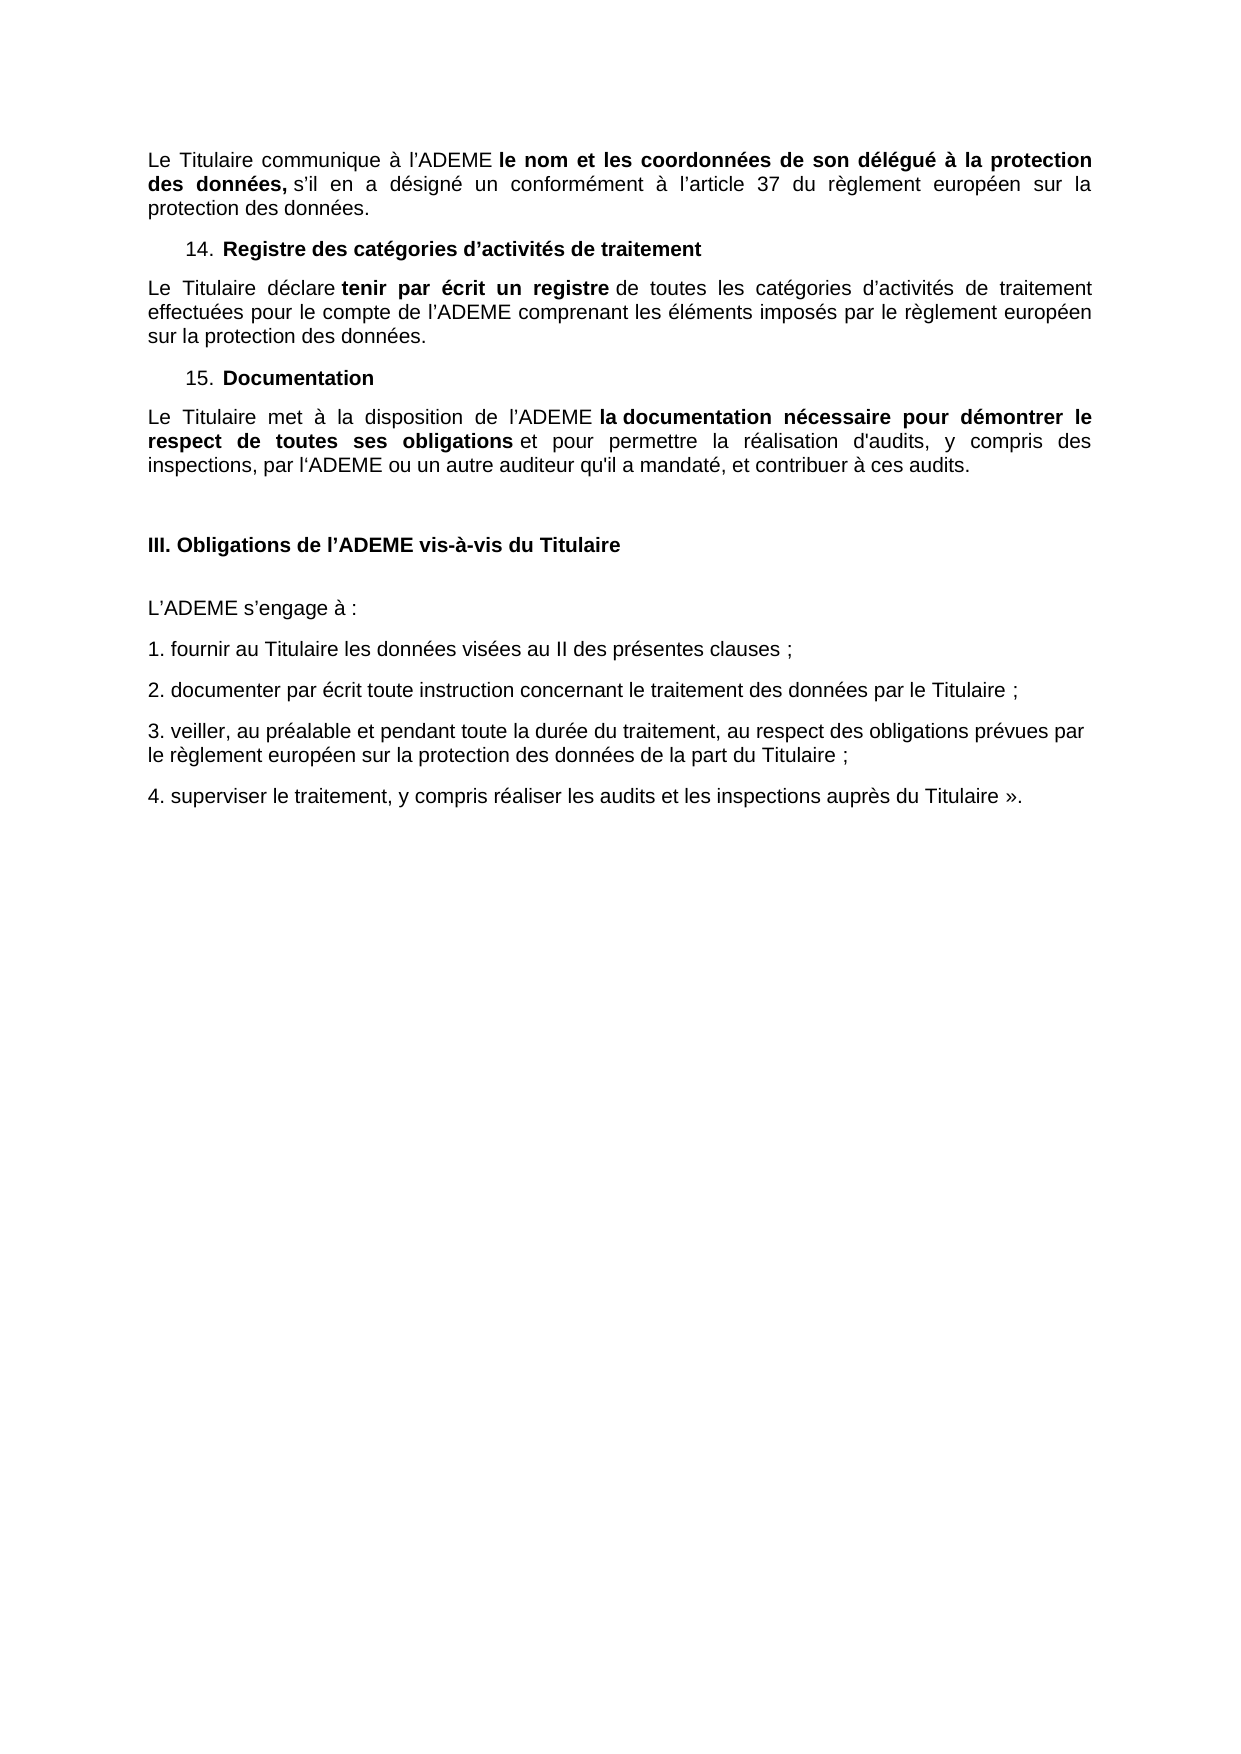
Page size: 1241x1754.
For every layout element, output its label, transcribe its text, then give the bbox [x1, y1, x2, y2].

text 2. documenter par écrit toute instruction concernant le traitement des données par le Titulaire ; [148, 678, 1093, 702]
text Le Titulaire met à la disposition de l’ADEME la documentation nécessaire pour démontrer le respect de toutes ses obligations et pour permettre la réalisation d'audits, y compris des inspections, par l‘ADEME ou un autre auditeur qu'il a mandaté, et contribuer à ces audits. [148, 405, 1093, 477]
text L’ADEME s’engage à : [148, 596, 1093, 619]
text 1. fournir au Titulaire les données visées au II des présentes clauses ; [148, 637, 1093, 661]
text 4. superviser le traitement, y compris réaliser les audits et les inspections auprès du Titulaire ». [148, 784, 1093, 808]
list Registre des catégories d’activités de traitement [185, 237, 1093, 261]
text 3. veiller, au préalable et pendant toute la durée du traitement, au respect des obligations prévues par le règlement européen sur la protection des données de la part du Titulaire ; [148, 719, 1093, 767]
list Documentation [185, 365, 1093, 389]
text Le Titulaire déclare tenir par écrit un registre de toutes les catégories d’activités de traitement effectuées pour le compte de l’ADEME comprenant les éléments imposés par le règlement européen sur la protection des données. [148, 276, 1093, 348]
text Le Titulaire communique à l’ADEME le nom et les coordonnées de son délégué à la protection des données, s’il en a désigné un conformément à l’article 37 du règlement européen sur la protection des données. [148, 148, 1093, 219]
text III. Obligations de l’ADEME vis-à-vis du Titulaire [148, 494, 1093, 556]
